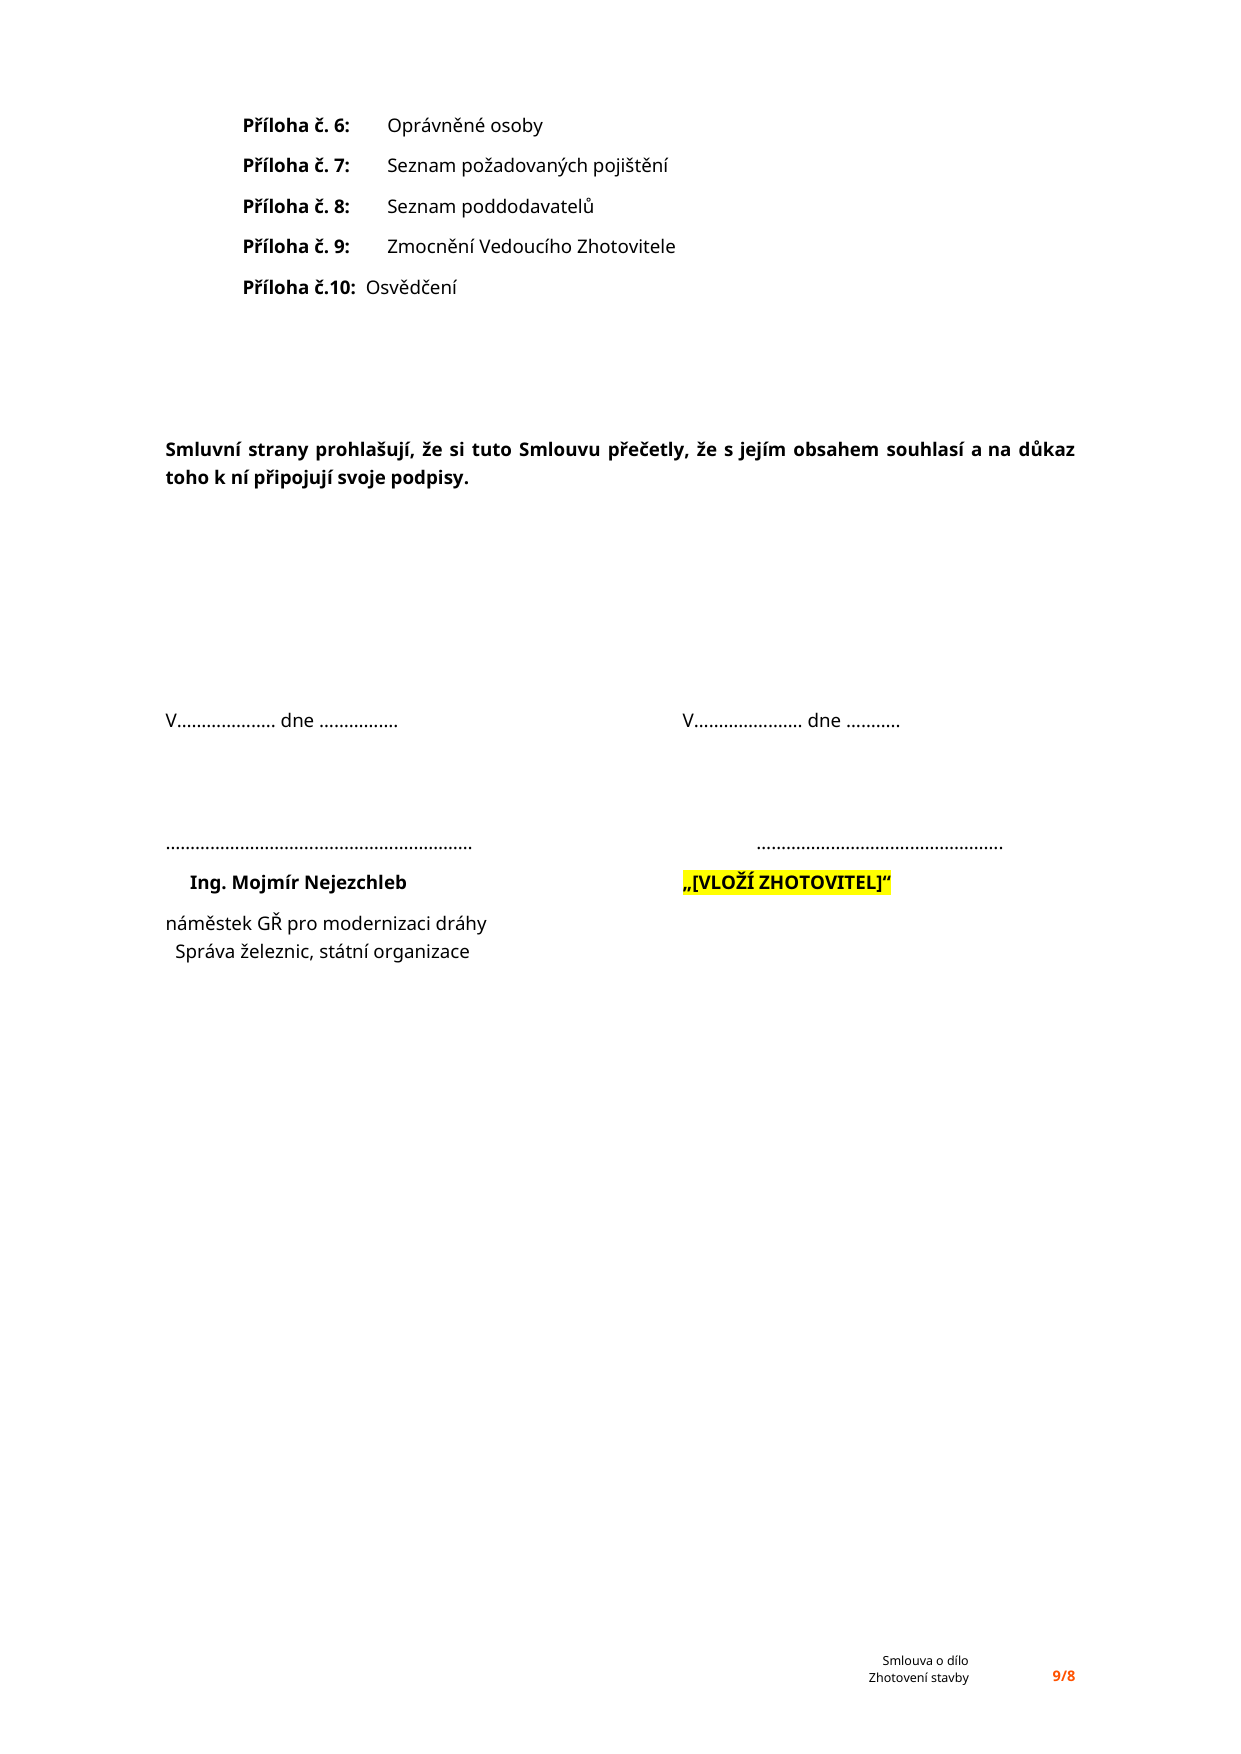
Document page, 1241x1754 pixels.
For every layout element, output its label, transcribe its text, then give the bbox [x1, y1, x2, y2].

text Příloha č. 6: Oprávněné osoby [242, 112, 1075, 138]
text Smluvní strany prohlašují, že si tuto Smlouvu přečetly, že s jejím obsahem souhlasí a na důkaz toho k ní připojují svoje podpisy. [165, 436, 1075, 490]
text Ing. Mojmír Nejezchleb „[VLOŽÍ ZHOTOVITEL]“ [165, 869, 1075, 895]
text ………………………..........………….………… ………………………….………………. [165, 829, 1075, 854]
text Příloha č.10: Osvědčení [242, 274, 1075, 300]
text V……………….. dne ……………. V…………………. dne ……….. [165, 707, 1075, 733]
text Příloha č. 8: Seznam poddodavatelů [242, 193, 1075, 219]
text náměstek GŘ pro modernizaci dráhy [165, 910, 1075, 936]
text Příloha č. 9: Zmocnění Vedoucího Zhotovitele [242, 234, 1075, 259]
text Příloha č. 7: Seznam požadovaných pojištění [242, 153, 1075, 178]
text Správa železnic, státní organizace [165, 938, 1075, 964]
